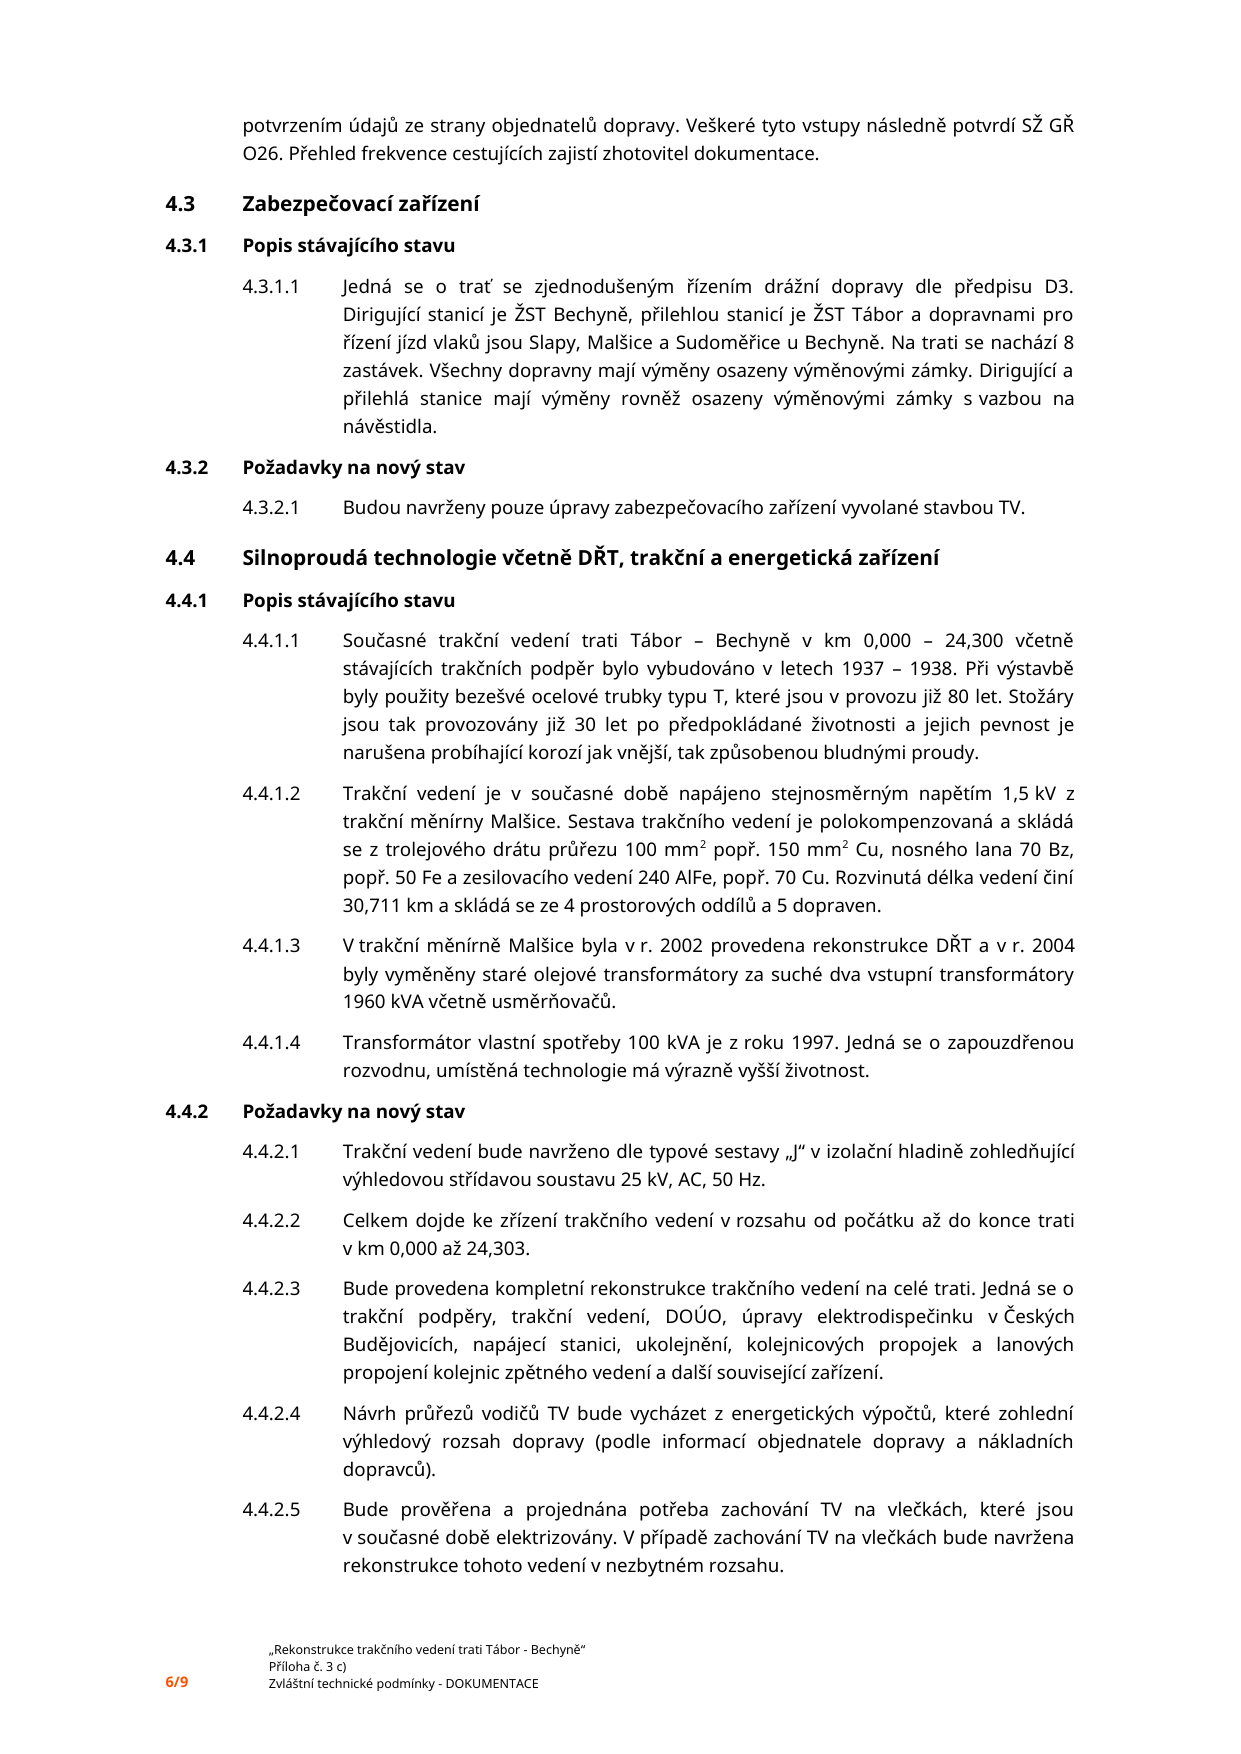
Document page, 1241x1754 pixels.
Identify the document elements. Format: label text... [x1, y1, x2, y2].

list Požadavky na nový stav [165, 1098, 1075, 1123]
text Návrh průřezů vodičů TV bude vycházet z energetických výpočtů, které zohlední výhledový rozsah dopravy (podle informací objednatele dopravy a nákladních dopravců). [242, 1400, 1075, 1482]
list Silnoproudá technologie včetně DŘT, trakční a energetická zařízení [165, 543, 1075, 572]
text V trakční měnírně Malšice byla v r. 2002 provedena rekonstrukce DŘT a v r. 2004 byly vyměněny staré olejové transformátory za suché dva vstupní transformátory 1960 kVA včetně usměrňovačů. [242, 933, 1075, 1014]
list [165, 112, 1075, 166]
list Popis stávajícího stavu [165, 587, 1075, 613]
text Bude prověřena a projednána potřeba zachování TV na vlečkách, které jsou v současné době elektrizovány. V případě zachování TV na vlečkách bude navržena rekonstrukce tohoto vedení v nezbytném rozsahu. [242, 1497, 1075, 1578]
text Budou navrženy pouze úpravy zabezpečovacího zařízení vyvolané stavbou TV. [242, 494, 1075, 520]
text Trakční vedení je v současné době napájeno stejnosměrným napětím 1,5 kV z trakční měnírny Malšice. Sestava trakčního vedení je polokompenzovaná a skládá se z trolejového drátu průřezu 100 mm2 popř. 150 mm2 Cu, nosného lana 70 Bz, popř. 50 Fe a zesilovacího vedení 240 AlFe, popř. 70 Cu. Rozvinutá délka vedení činí 30,711 km a skládá se ze 4 prostorových oddílů a 5 dopraven. [242, 780, 1075, 918]
list Jedná se o trať se zjednodušeným řízením drážní dopravy dle předpisu D3. Dirigující stanicí je ŽST Bechyně, přilehlou stanicí je ŽST Tábor a dopravnami pro řízení jízd vlaků jsou Slapy, Malšice a Sudoměřice u Bechyně. Na trati se nachází 8 zastávek. Všechny dopravny mají výměny osazeny výměnovými zámky. Dirigující a přilehlá stanice mají výměny rovněž osazeny výměnovými zámky s vazbou na návěstidla. [242, 273, 1075, 439]
text Bude provedena kompletní rekonstrukce trakčního vedení na celé trati. Jedná se o trakční podpěry, trakční vedení, DOÚO, úpravy elektrodispečinku v Českých Budějovicích, napájecí stanici, ukolejnění, kolejnicových propojek a lanových propojení kolejnic zpětného vedení a další související zařízení. [242, 1276, 1075, 1385]
text Transformátor vlastní spotřeby 100 kVA je z roku 1997. Jedná se o zapouzdřenou rozvodnu, umístěná technologie má výrazně vyšší životnost. [242, 1029, 1075, 1083]
list Popis stávajícího stavu [165, 233, 1075, 258]
list Zabezpečovací zařízení [165, 189, 1075, 217]
text Současné trakční vedení trati Tábor – Bechyně v km 0,000 – 24,300 včetně stávajících trakčních podpěr bylo vybudováno v letech 1937 – 1938. Při výstavbě byly použity bezešvé ocelové trubky typu T, které jsou v provozu již 80 let. Stožáry jsou tak provozovány již 30 let po předpokládané životnosti a jejich pevnost je narušena probíhající korozí jak vnější, tak způsobenou bludnými proudy. [242, 628, 1075, 765]
text Celkem dojde ke zřízení trakčního vedení v rozsahu od počátku až do konce trati v km 0,000 až 24,303. [242, 1207, 1075, 1261]
text Trakční vedení bude navrženo dle typové sestavy „J“ v izolační hladině zohledňující výhledovou střídavou soustavu 25 kV, AC, 50 Hz. [242, 1138, 1075, 1192]
list Požadavky na nový stav [165, 454, 1075, 479]
